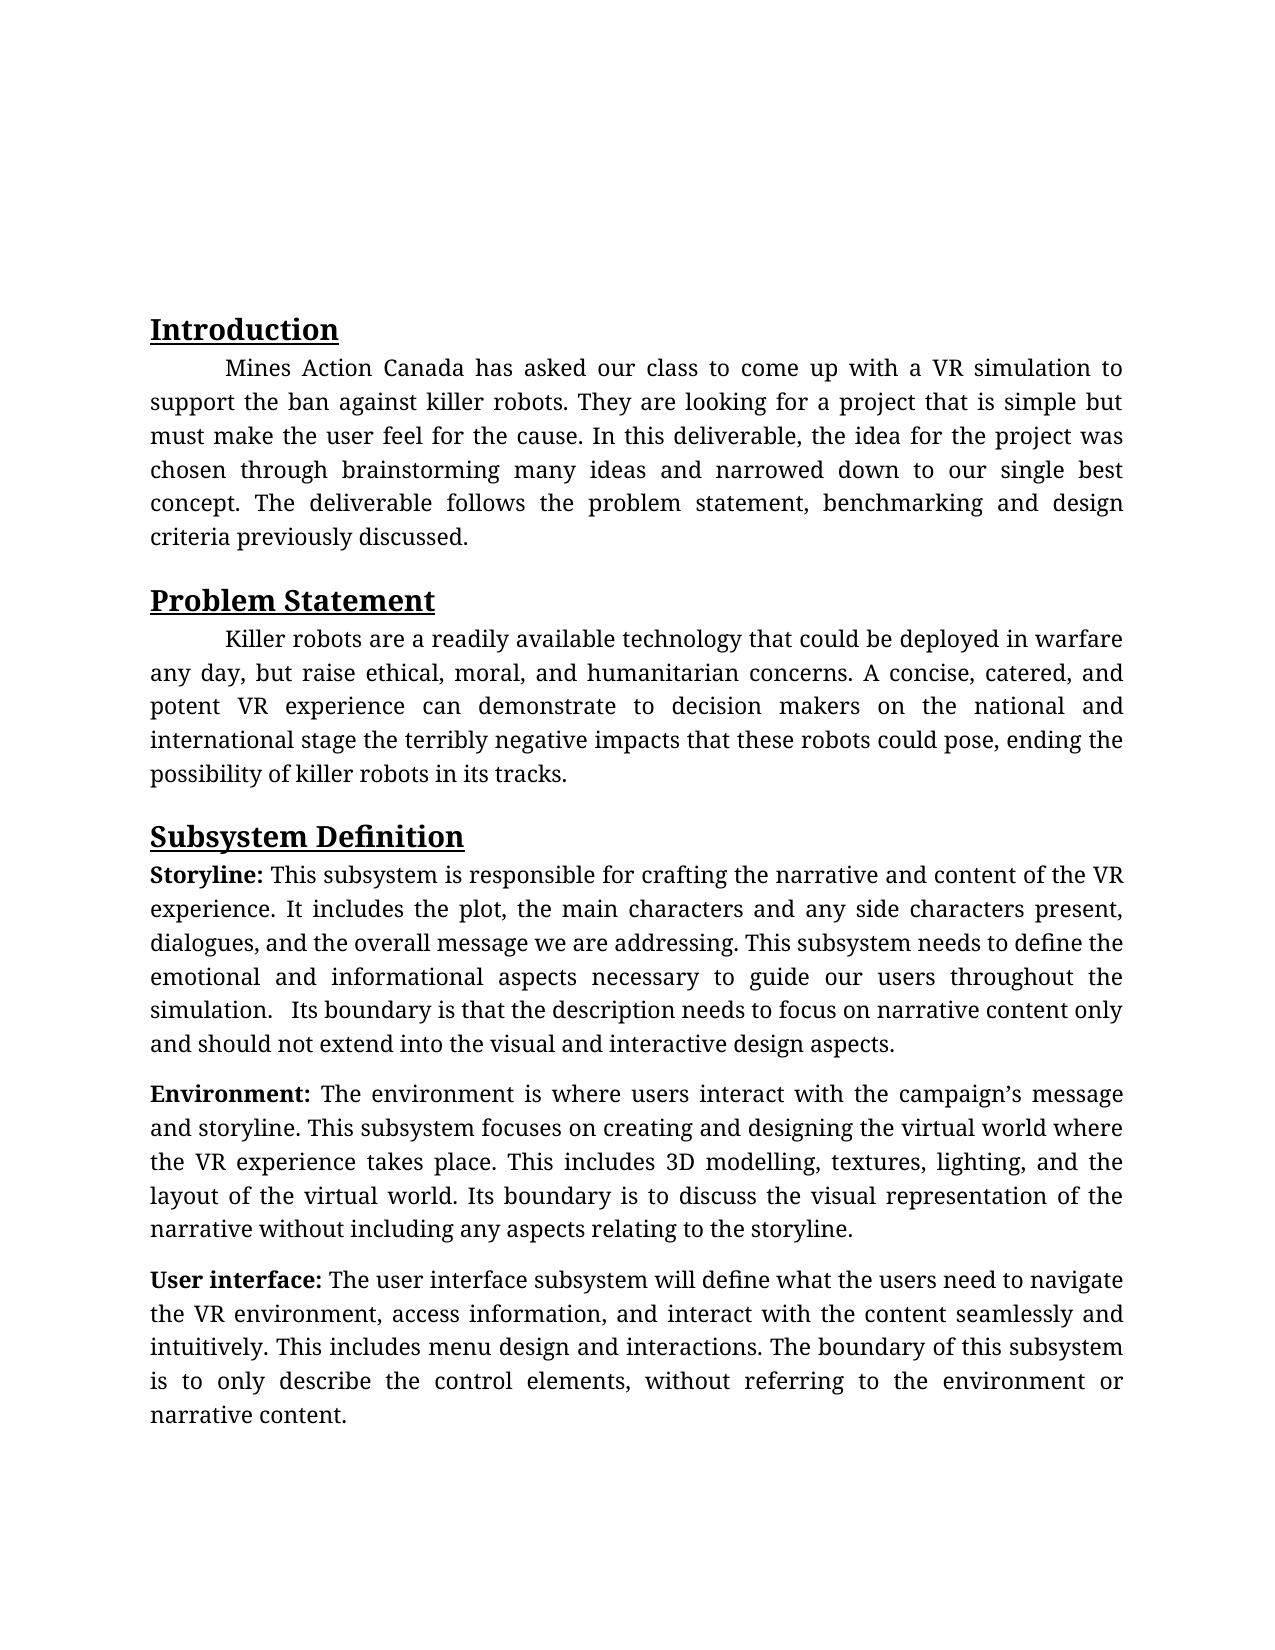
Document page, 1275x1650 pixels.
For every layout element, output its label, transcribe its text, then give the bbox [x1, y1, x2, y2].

text Storyline: This subsystem is responsible for crafting the narrative and content of the VR experience. It includes the plot, the main characters and any side characters present, dialogues, and the overall message we are addressing. This subsystem needs to define the emotional and informational aspects necessary to guide our users throughout the simulation. Its boundary is that the description needs to focus on narrative content only and should not extend into the visual and interactive design aspects. [150, 859, 1125, 1059]
text Environment: The environment is where users interact with the campaign’s message and storyline. This subsystem focuses on creating and designing the virtual world where the VR experience takes place. This includes 3D modelling, textures, lighting, and the layout of the virtual world. Its boundary is to discuss the visual representation of the narrative without including any aspects relating to the storyline. [150, 1078, 1125, 1245]
text Mines Action Canada has asked our class to come up with a VR simulation to support the ban against killer robots. They are looking for a project that is simple but must make the user feel for the cause. In this deliverable, the idea for the project was chosen through brainstorming many ideas and narrowed down to our single best concept. The deliverable follows the problem statement, benchmarking and design criteria previously discussed. [150, 352, 1125, 552]
text User interface: The user interface subsystem will define what the users need to navigate the VR environment, access information, and interact with the content seamlessly and intuitively. This includes menu design and interactions. The boundary of this subsystem is to only describe the control elements, without referring to the environment or narrative content. [150, 1264, 1125, 1430]
subtitle Subsystem Definition [150, 816, 1125, 856]
subtitle Introduction [150, 309, 1125, 349]
text Killer robots are a readily available technology that could be deployed in warfare any day, but raise ethical, moral, and humanitarian concerns. A concise, catered, and potent VR experience can demonstrate to decision makers on the national and international stage the terribly negative impacts that these robots could pose, ending the possibility of killer robots in its tracks. [150, 623, 1125, 789]
subtitle Problem Statement [150, 580, 1125, 619]
